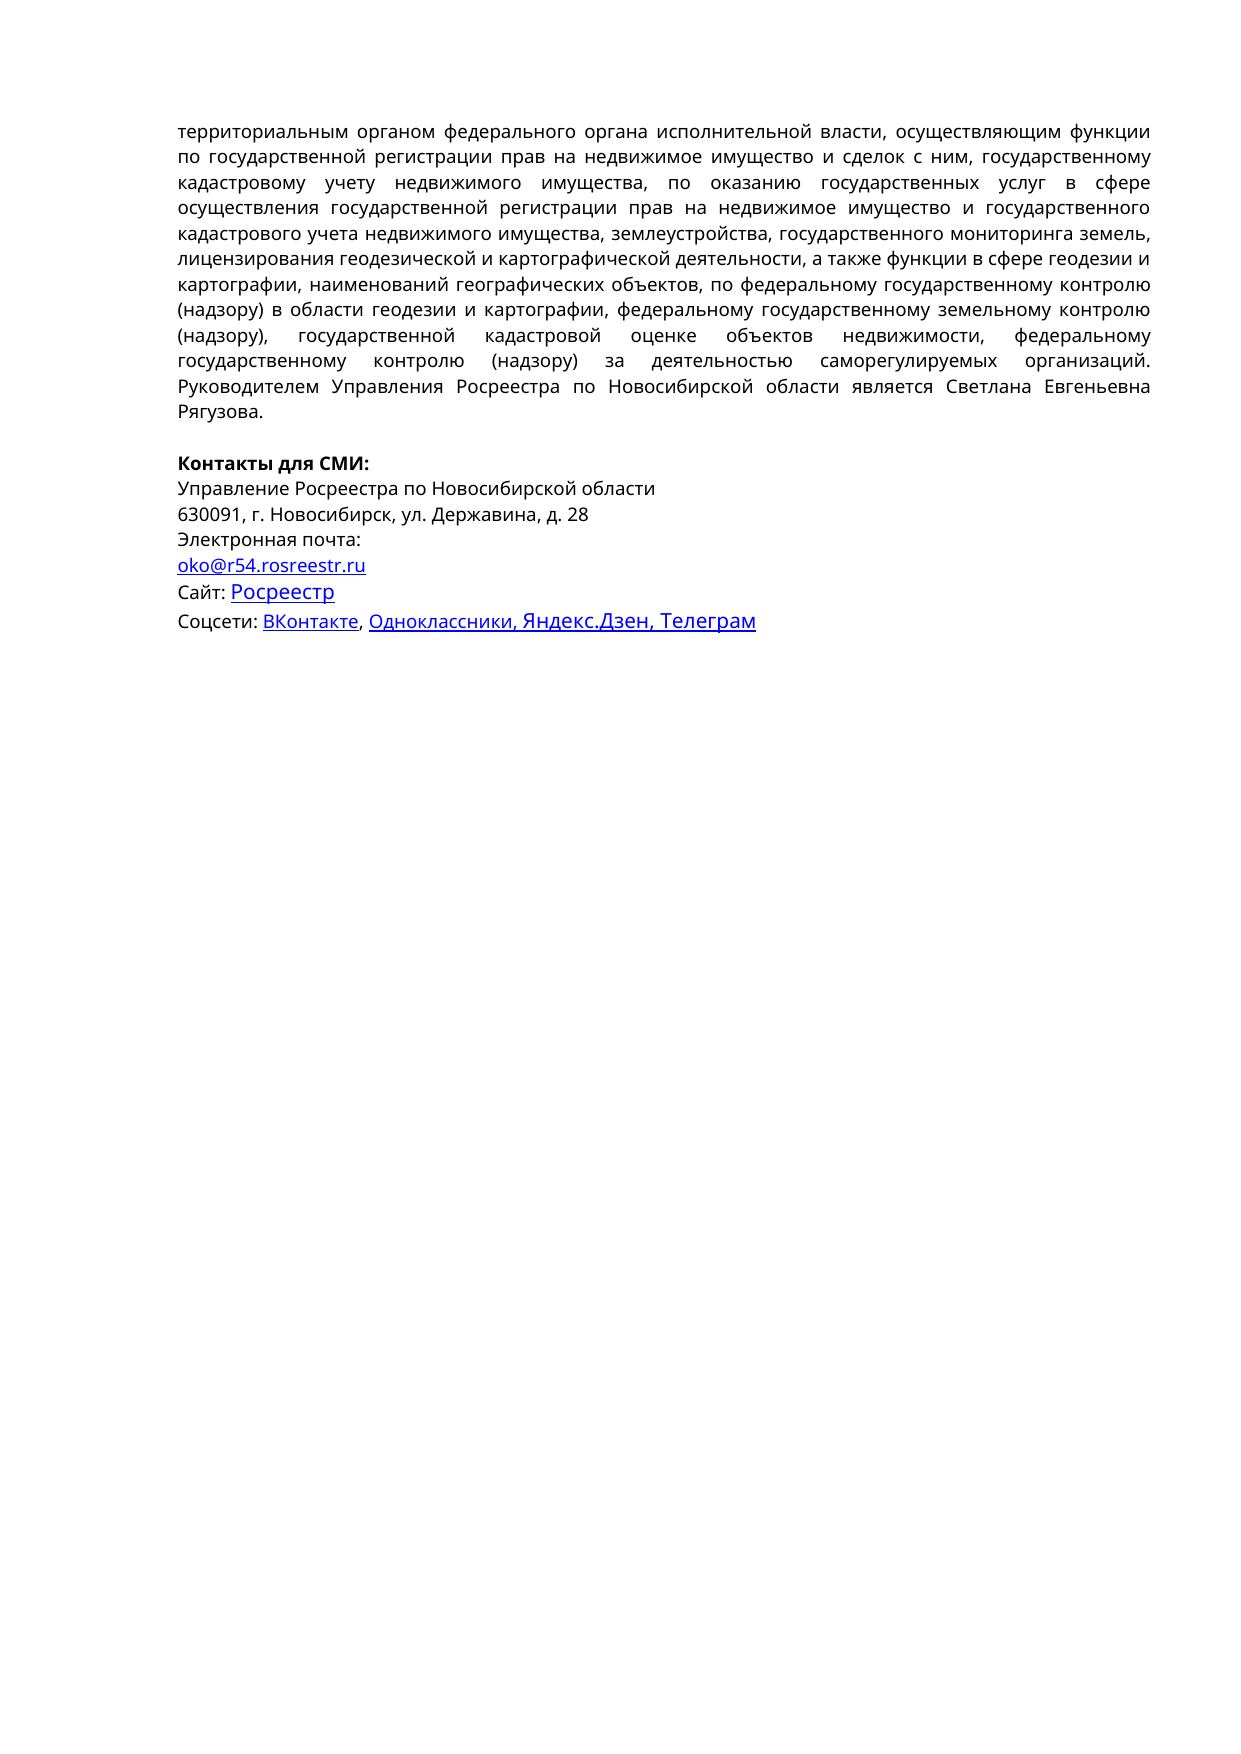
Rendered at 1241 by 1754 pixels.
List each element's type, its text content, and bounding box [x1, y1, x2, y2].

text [177, 118, 1152, 424]
text Сайт: Росреестр [177, 577, 1152, 606]
text oko@r54.rosreestr.ru [177, 552, 1152, 577]
text Управление Росреестра по Новосибирской области [177, 475, 1152, 501]
text Электронная почта: [177, 526, 1152, 552]
text 630091, г. Новосибирск, ул. Державина, д. 28 [177, 501, 1152, 526]
text Контакты для СМИ: [177, 450, 1152, 475]
text Соцсети: ВКонтакте, Одноклассники, Яндекс.Дзен, Телеграм [177, 606, 1152, 634]
